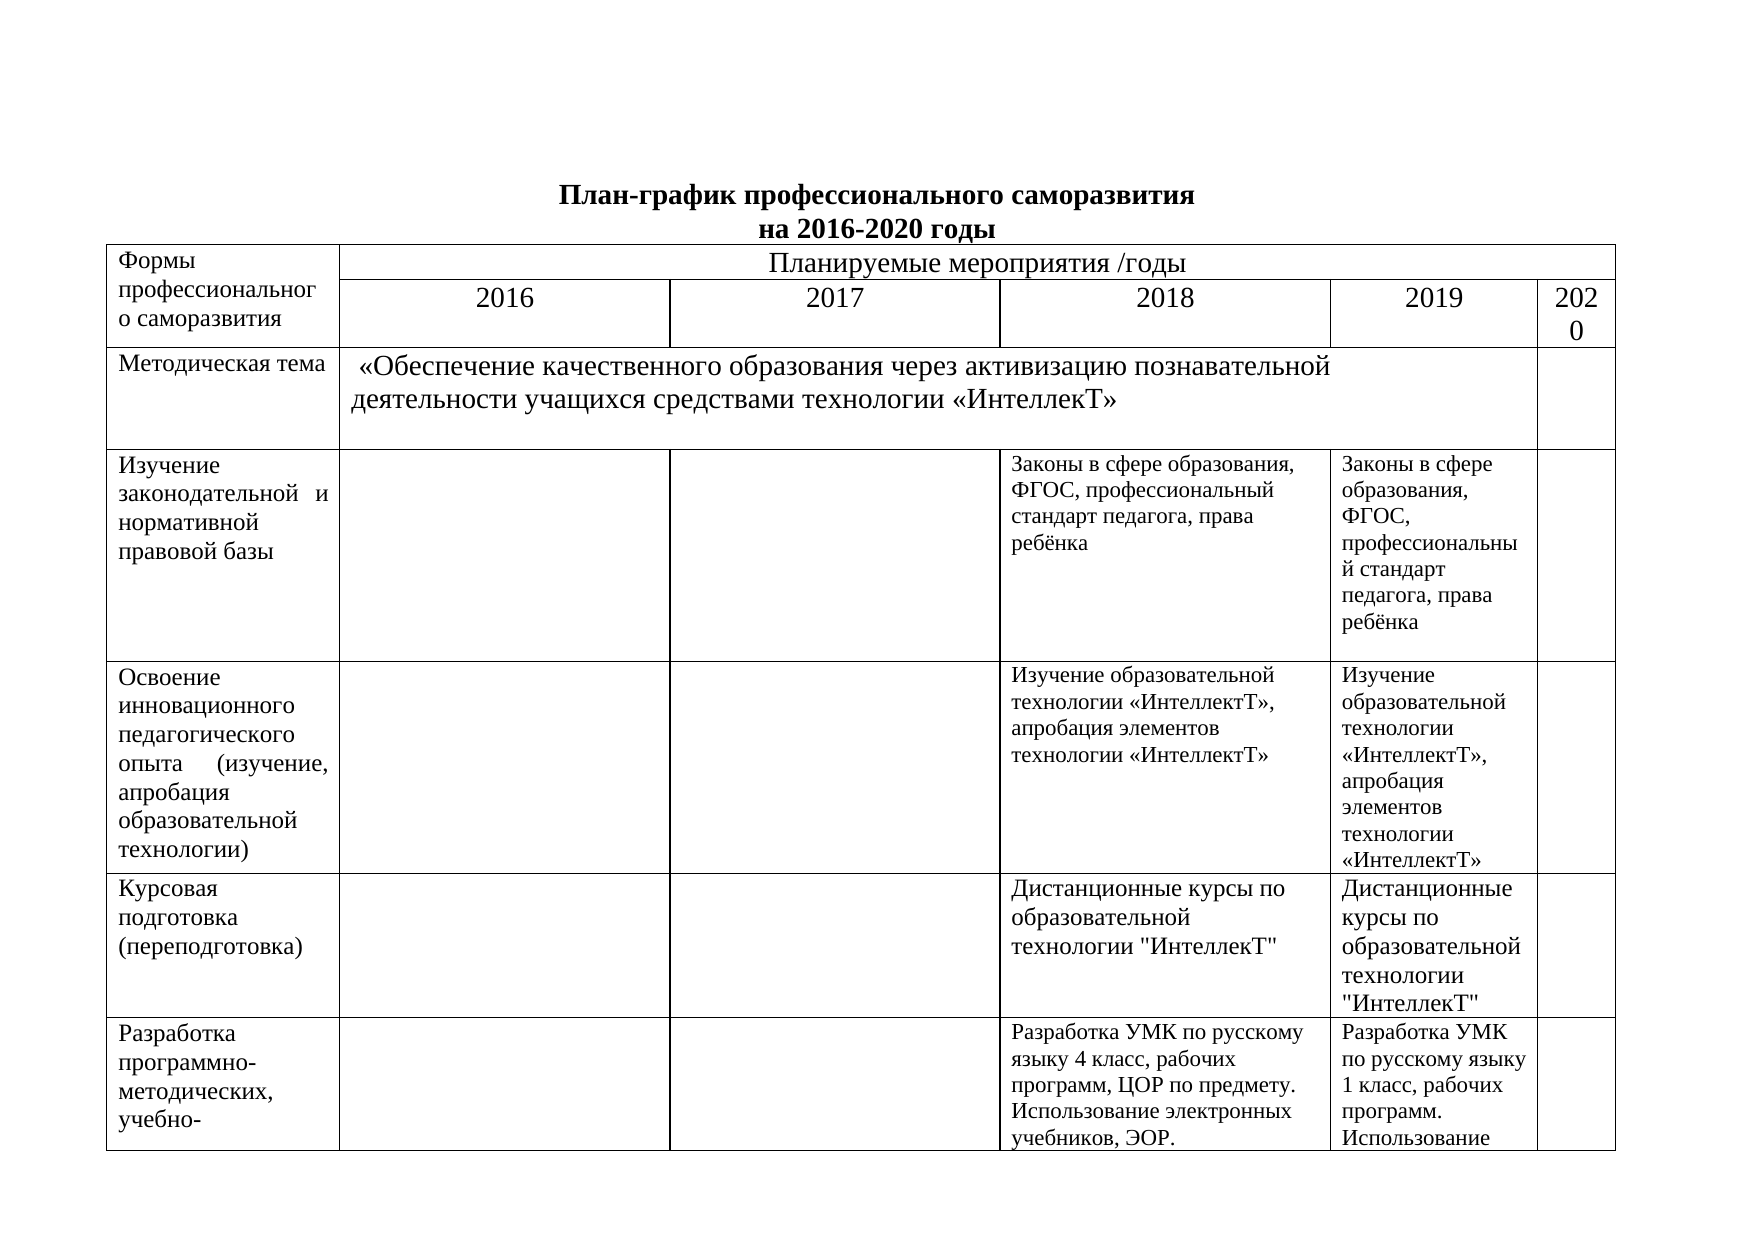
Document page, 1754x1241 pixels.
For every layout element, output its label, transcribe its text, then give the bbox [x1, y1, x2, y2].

table_cell 2016 [340, 280, 669, 347]
table_cell [1538, 1018, 1615, 1150]
table_cell [1538, 874, 1615, 1017]
table_cell [340, 1018, 669, 1150]
table_cell Изучение образовательной технологии «ИнтеллектТ», апробация элементов технологии «ИнтеллектТ» [1001, 662, 1330, 872]
table_header Формы профессионального саморазвития [107, 245, 339, 347]
table_cell [671, 450, 999, 661]
table_cell Законы в сфере образования, ФГОС, профессиональный стандарт педагога, права ребёнка [1001, 450, 1330, 661]
table_cell Изучение законодательной и нормативной правовой базы [107, 450, 339, 661]
table_cell 2017 [671, 280, 999, 347]
table_cell [340, 450, 669, 661]
table_cell [1538, 662, 1615, 872]
table_cell «Обеспечение качественного образования через активизацию познавательной деятельности учащихся средствами технологии «ИнтеллекТ» [340, 348, 1537, 449]
table_cell [1538, 450, 1615, 661]
table_cell 2020 [1538, 280, 1615, 347]
table_cell Методическая тема [107, 348, 339, 449]
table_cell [107, 1018, 339, 1150]
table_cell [1001, 1018, 1330, 1150]
table_cell 2019 [1331, 280, 1537, 347]
table_cell [671, 874, 999, 1017]
table_cell [340, 874, 669, 1017]
table_cell Курсовая подготовка (переподготовка) [107, 874, 339, 1017]
table_cell Изучение образовательной технологии «ИнтеллектТ», апробация элементов технологии «ИнтеллектТ» [1331, 662, 1537, 872]
table_cell [340, 662, 669, 872]
text на 2016-2020 годы [118, 211, 1636, 244]
table_cell Дистанционные курсы по образовательной технологии "ИнтеллекТ" [1331, 874, 1537, 1017]
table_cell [1331, 1018, 1537, 1150]
table_cell Законы в сфере образования, ФГОС, профессиональный стандарт педагога, права ребёнка [1331, 450, 1537, 661]
table_cell Дистанционные курсы по образовательной технологии "ИнтеллекТ" [1001, 874, 1330, 1017]
table_cell [671, 1018, 999, 1150]
table_cell Освоение инновационного педагогического опыта (изучение, апробация образовательной технологии) [107, 662, 339, 872]
text План-график профессионального саморазвития [118, 177, 1636, 211]
table_cell [1538, 348, 1615, 449]
table_cell 2018 [1001, 280, 1330, 347]
table_header Планируемые мероприятия /годы [340, 245, 1615, 279]
table_cell [671, 662, 999, 872]
